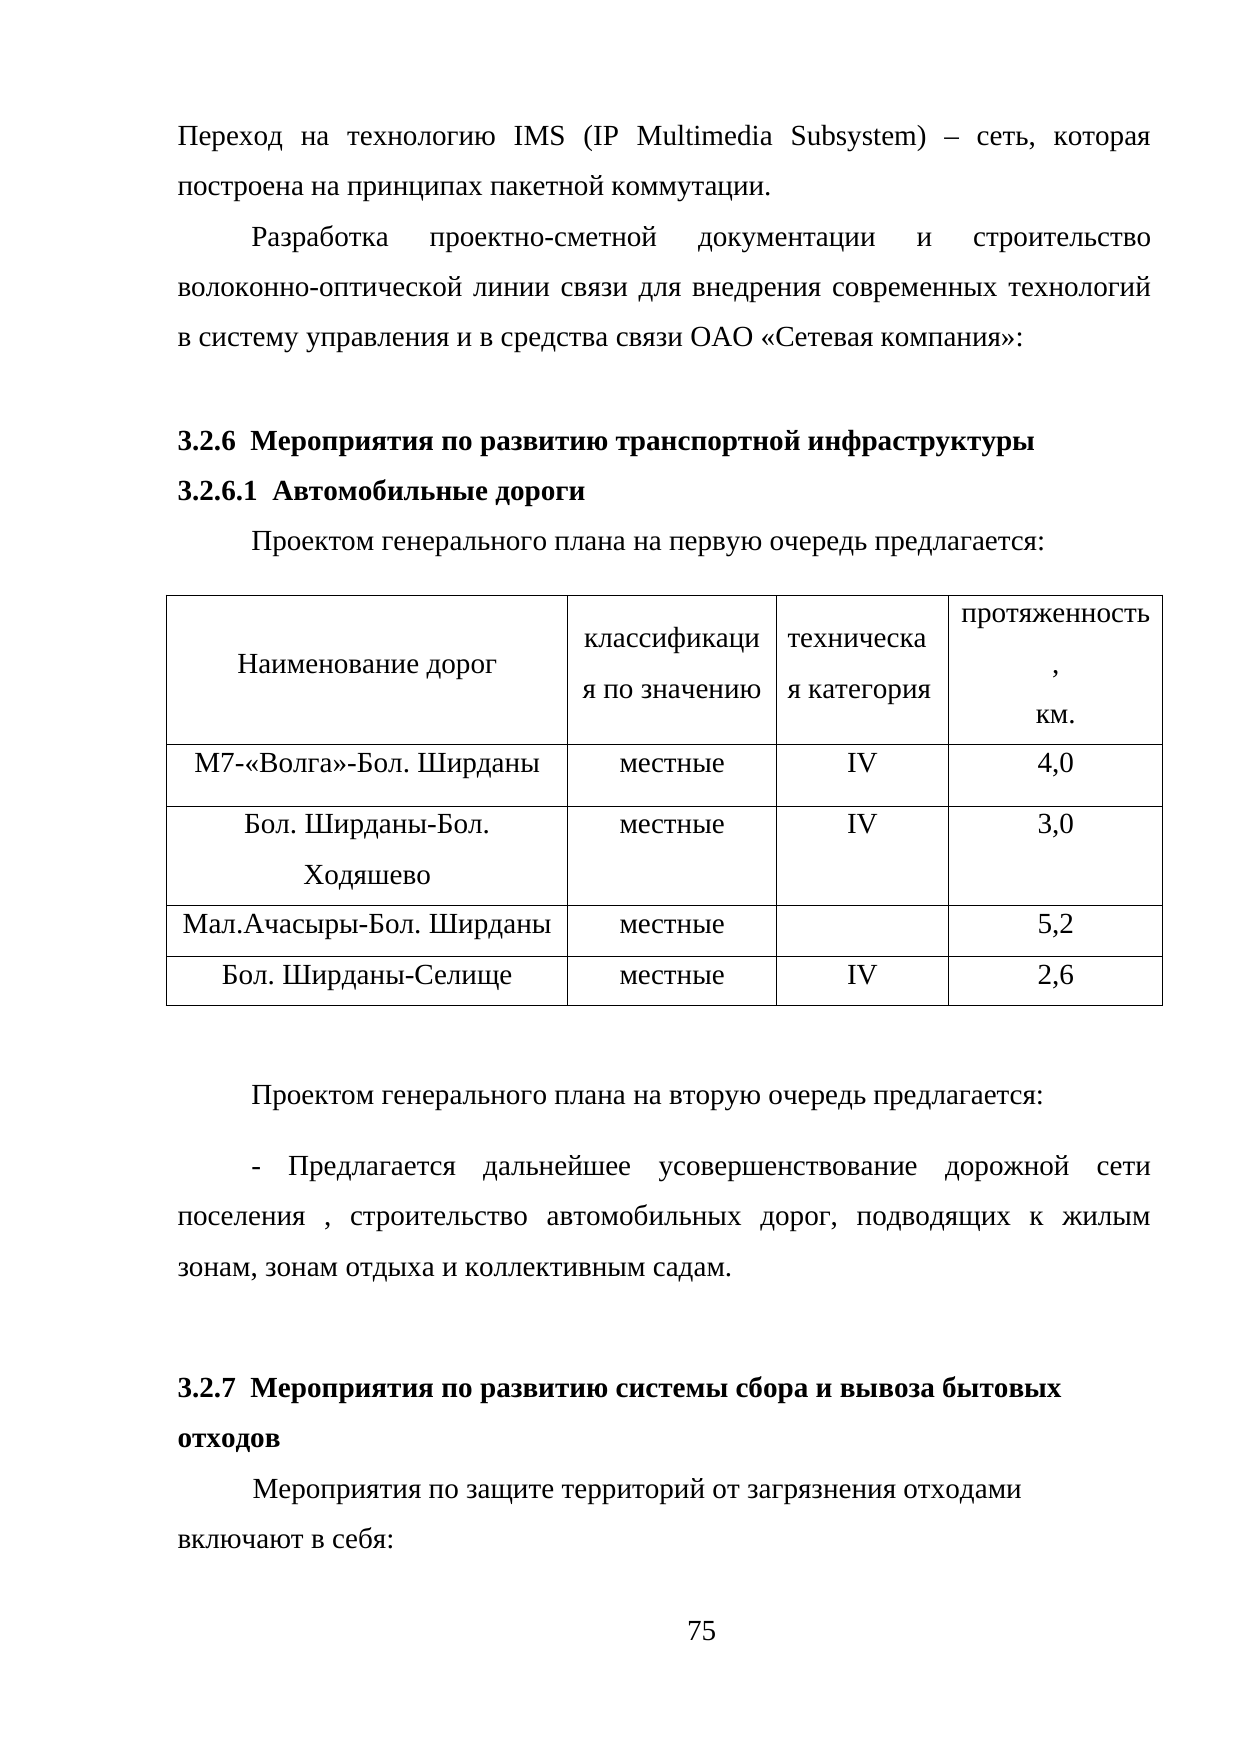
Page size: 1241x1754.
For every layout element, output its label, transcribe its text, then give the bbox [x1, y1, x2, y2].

text Мероприятия по защите территорий от загрязнения отходами включают в себя: [177, 1471, 1152, 1555]
table_cell [777, 906, 948, 956]
table_cell М7-«Волга»-Бол. Ширданы [167, 745, 567, 806]
table_cell Бол. Ширданы-Бол. Ходяшево [167, 807, 567, 905]
table_header классификация по значению [568, 596, 776, 744]
table_cell IV [777, 807, 948, 905]
subtitle 3.2.6 Мероприятия по развитию транспортной инфраструктуры [177, 423, 1152, 456]
table_cell 2,6 [949, 957, 1162, 1005]
table_header Наименование дорог [167, 596, 567, 744]
text - Предлагается дальнейшее усовершенствование дорожной сети поселения , строительство автомобильных дорог, подводящих к жилым зонам, зонам отдыха и коллективным садам. [177, 1148, 1152, 1282]
table_cell 4,0 [949, 745, 1162, 806]
table_cell 5,2 [949, 906, 1162, 956]
subtitle 3.2.7 Мероприятия по развитию системы сбора и вывоза бытовых отходов [177, 1370, 1152, 1454]
table_cell IV [777, 745, 948, 806]
table_header техническая категория [777, 596, 948, 744]
table_cell Бол. Ширданы-Селище [167, 957, 567, 1005]
text Разработка проектно-сметной документации и строительство волоконно-оптической линии связи для внедрения современных технологий в систему управления и в средства связи ОАО «Сетевая компания»: [177, 219, 1152, 353]
table_cell местные [568, 906, 776, 956]
table_cell IV [777, 957, 948, 1005]
table_cell местные [568, 807, 776, 905]
table_header протяженность, км. [949, 596, 1162, 744]
text Переход на технологию IMS (IP Multimedia Subsystem) – сеть, которая построена на принципах пакетной коммутации. [177, 118, 1152, 202]
table_cell Мал.Ачасыры-Бол. Ширданы [167, 906, 567, 956]
table_cell местные [568, 957, 776, 1005]
subtitle 3.2.6.1 Автомобильные дороги [177, 473, 1152, 507]
text Проектом генерального плана на первую очередь предлагается: [177, 523, 1152, 557]
text Проектом генерального плана на вторую очередь предлагается: [177, 1077, 1152, 1111]
table_cell 3,0 [949, 807, 1162, 905]
table_cell местные [568, 745, 776, 806]
